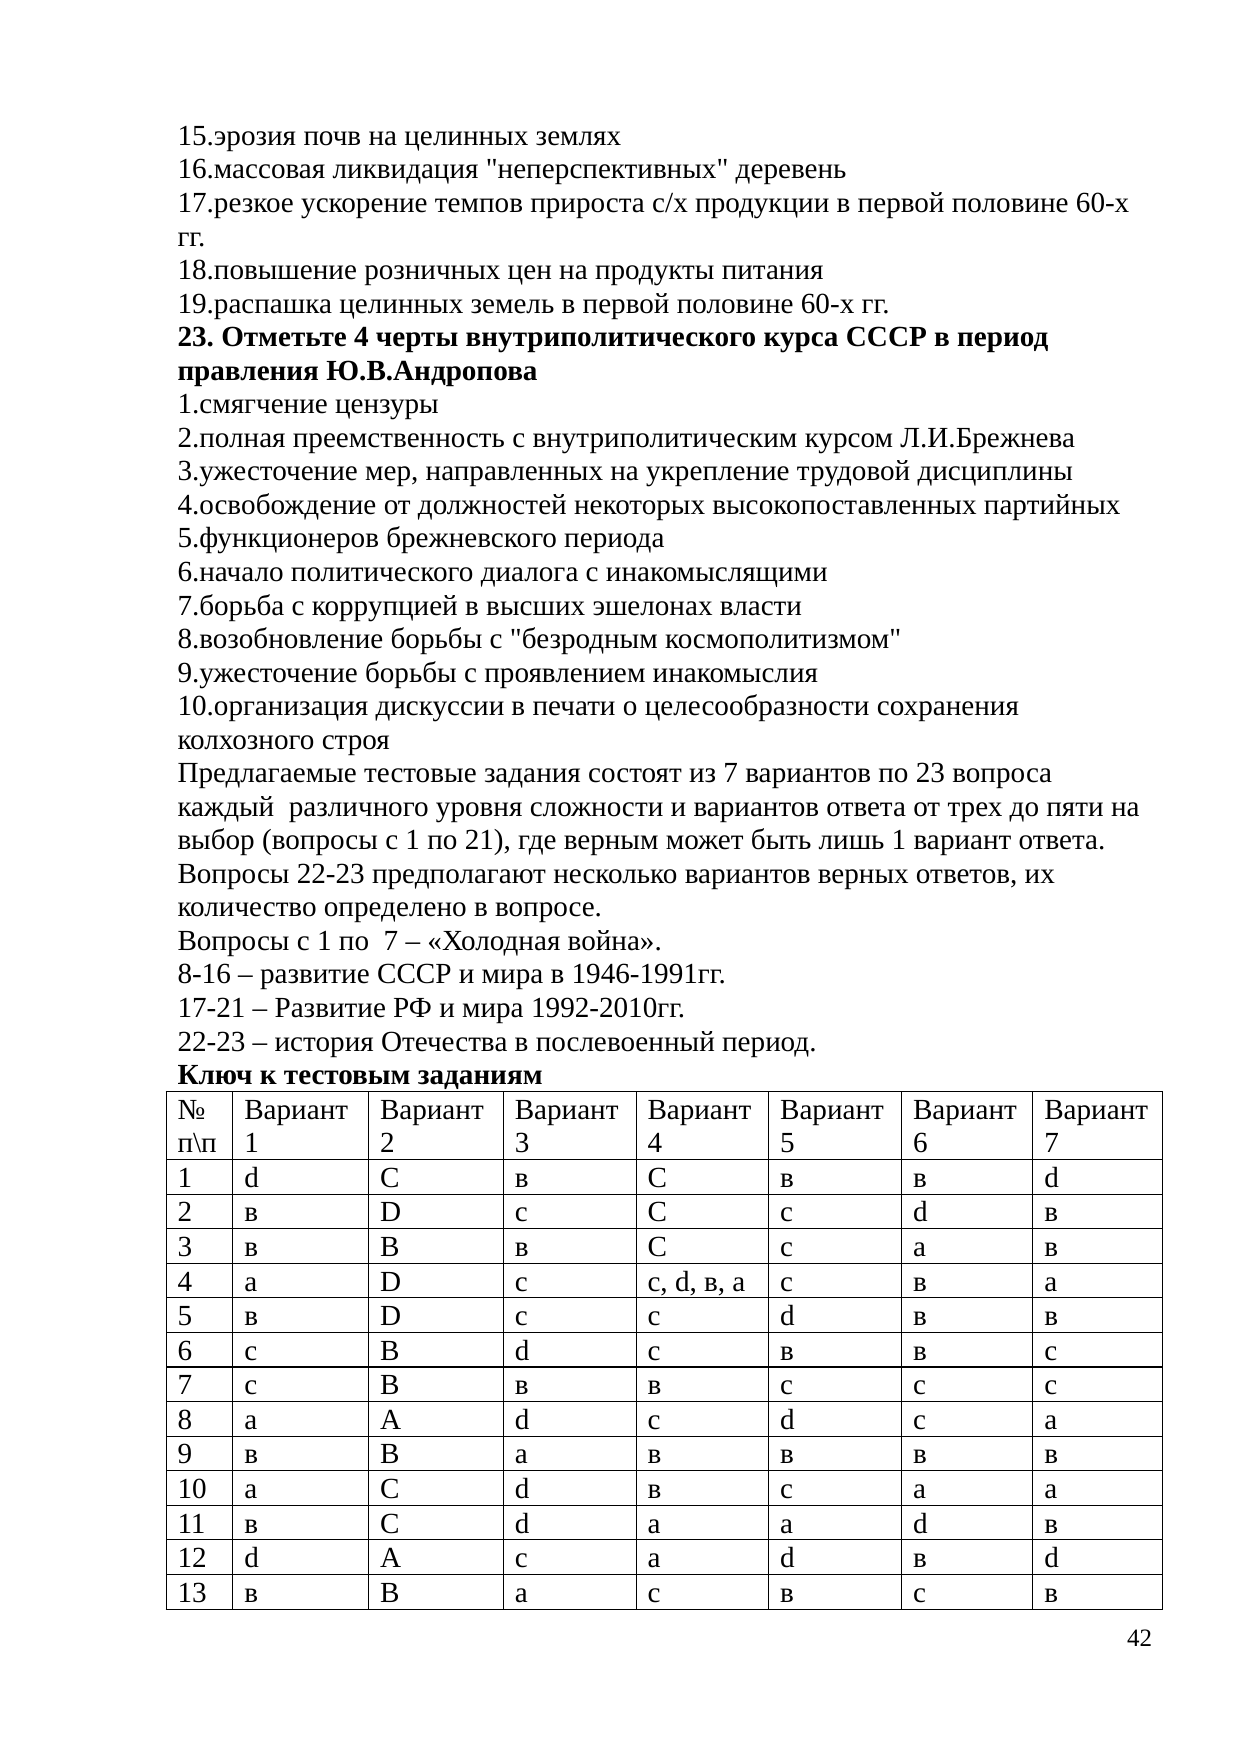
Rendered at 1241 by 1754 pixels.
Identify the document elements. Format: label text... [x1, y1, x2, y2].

table_cell c [769, 1471, 901, 1505]
table_cell c [902, 1575, 1032, 1608]
table_cell d [902, 1195, 1032, 1228]
table_cell C [369, 1471, 503, 1505]
table_cell в [1033, 1506, 1162, 1539]
table_cell а [1033, 1471, 1162, 1505]
table_cell d [1033, 1160, 1162, 1193]
table_cell 4 [167, 1264, 232, 1297]
table_cell d [504, 1402, 636, 1436]
table_header Вариант 4 [637, 1092, 768, 1159]
table_cell а [637, 1540, 768, 1574]
table_cell В [369, 1333, 503, 1366]
text 8-16 – развитие СССР и мира в 1946-1991гг. [177, 957, 1152, 990]
table_cell В [369, 1368, 503, 1401]
table_cell а [1033, 1264, 1162, 1297]
table_cell d [504, 1333, 636, 1366]
table_cell в [769, 1160, 901, 1193]
table_cell в [769, 1437, 901, 1470]
table_cell а [902, 1229, 1032, 1263]
table_cell 1 [167, 1160, 232, 1193]
table_cell c [637, 1575, 768, 1608]
table_cell в [504, 1160, 636, 1193]
table_cell в [233, 1437, 368, 1470]
text Вопросы 22-23 предполагают несколько вариантов верных ответов, их количество определено в вопросе. [177, 856, 1152, 923]
table_cell d [1033, 1540, 1162, 1574]
table_cell в [233, 1575, 368, 1608]
table_cell а [233, 1264, 368, 1297]
table_cell C [637, 1229, 768, 1263]
table_header Вариант 5 [769, 1092, 901, 1159]
table_cell c [637, 1402, 768, 1436]
table_cell в [504, 1368, 636, 1401]
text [177, 118, 1152, 319]
table_cell в [233, 1298, 368, 1332]
table_cell C [637, 1195, 768, 1228]
table_cell C [369, 1506, 503, 1539]
table_cell в [902, 1160, 1032, 1193]
table_cell а [902, 1471, 1032, 1505]
text 23. Отметьте 4 черты внутриполитического курса СССР в период правления Ю.В.Андропова [177, 319, 1152, 386]
table_cell А [369, 1540, 503, 1574]
table_cell 12 [167, 1540, 232, 1574]
table_cell d [504, 1506, 636, 1539]
table_cell 9 [167, 1437, 232, 1470]
table_cell в [902, 1333, 1032, 1366]
table_cell D [369, 1298, 503, 1332]
table_cell D [369, 1264, 503, 1297]
table_cell d [769, 1402, 901, 1436]
text 22-23 – история Отечества в послевоенный период. [177, 1024, 1152, 1057]
table_cell в [1033, 1229, 1162, 1263]
table_cell 2 [167, 1195, 232, 1228]
table_cell 5 [167, 1298, 232, 1332]
table_header Вариант 1 [233, 1092, 368, 1159]
text Вопросы с 1 по 7 – «Холодная война». [177, 923, 1152, 957]
table_cell В [369, 1575, 503, 1608]
table_cell c [504, 1264, 636, 1297]
table_cell 11 [167, 1506, 232, 1539]
table_cell в [769, 1575, 901, 1608]
table_cell c, d, в, а [637, 1264, 768, 1297]
table_cell а [769, 1506, 901, 1539]
text Ключ к тестовым заданиям [177, 1057, 1152, 1091]
table_cell d [233, 1160, 368, 1193]
table_cell c [1033, 1333, 1162, 1366]
table_cell c [233, 1368, 368, 1401]
table_cell c [769, 1264, 901, 1297]
table_cell в [233, 1506, 368, 1539]
table_cell c [637, 1298, 768, 1332]
table_cell в [233, 1229, 368, 1263]
table_cell c [504, 1298, 636, 1332]
table_cell в [637, 1368, 768, 1401]
table_header Вариант 6 [902, 1092, 1032, 1159]
table_cell в [902, 1540, 1032, 1574]
table_cell В [369, 1437, 503, 1470]
table_cell C [637, 1160, 768, 1193]
table_cell c [769, 1229, 901, 1263]
table_cell d [769, 1298, 901, 1332]
table_cell c [233, 1333, 368, 1366]
table_cell 10 [167, 1471, 232, 1505]
table_cell в [233, 1195, 368, 1228]
table_cell а [637, 1506, 768, 1539]
table_cell в [504, 1229, 636, 1263]
table_cell d [902, 1506, 1032, 1539]
table_cell в [637, 1471, 768, 1505]
table_cell c [637, 1333, 768, 1366]
text 1.смягчение цензуры 2.полная преемственность с внутриполитическим курсом Л.И.Брежнева 3.ужесточение мер, направленных на укрепление трудовой дисциплины 4.освобождение от должностей некоторых высокопоставленных партийных 5.функционеров брежневского периода 6.начало политического диалога с инакомыслящими 7.борьба с коррупцией в высших эшелонах власти 8.возобновление борьбы с "безродным космополитизмом" 9.ужесточение борьбы с проявлением инакомыслия 10.организация дискуссии в печати о целесообразности сохранения колхозного строя [177, 386, 1152, 755]
table_cell в [902, 1298, 1032, 1332]
table_header Вариант 7 [1033, 1092, 1162, 1159]
table_cell В [369, 1229, 503, 1263]
table_cell в [1033, 1575, 1162, 1608]
table_cell d [233, 1540, 368, 1574]
table_header Вариант 3 [504, 1092, 636, 1159]
table_cell в [1033, 1298, 1162, 1332]
table_cell D [369, 1195, 503, 1228]
table_cell а [233, 1402, 368, 1436]
table_cell а [1033, 1402, 1162, 1436]
table_cell в [1033, 1195, 1162, 1228]
table_header Вариант 2 [369, 1092, 503, 1159]
text 17-21 – Развитие РФ и мира 1992-2010гг. [177, 990, 1152, 1024]
table_cell 6 [167, 1333, 232, 1366]
table_cell C [369, 1160, 503, 1193]
table_header № п\п [167, 1092, 232, 1159]
table_cell а [504, 1575, 636, 1608]
table_cell d [769, 1540, 901, 1574]
table_cell c [1033, 1368, 1162, 1401]
text Предлагаемые тестовые задания состоят из 7 вариантов по 23 вопроса каждый различного уровня сложности и вариантов ответа от трех до пяти на выбор (вопросы с 1 по 21), где верным может быть лишь 1 вариант ответа. [177, 755, 1152, 856]
table_cell c [902, 1402, 1032, 1436]
table_cell в [1033, 1437, 1162, 1470]
table_cell 8 [167, 1402, 232, 1436]
table_cell 13 [167, 1575, 232, 1608]
table_cell 3 [167, 1229, 232, 1263]
table_cell в [637, 1437, 768, 1470]
table_cell c [769, 1368, 901, 1401]
table_cell а [504, 1437, 636, 1470]
table_cell А [369, 1402, 503, 1436]
table_cell c [504, 1195, 636, 1228]
table_cell d [504, 1471, 636, 1505]
table_cell в [769, 1333, 901, 1366]
table_cell в [902, 1437, 1032, 1470]
table_cell а [233, 1471, 368, 1505]
table_cell c [769, 1195, 901, 1228]
table_cell в [902, 1264, 1032, 1297]
table_cell 7 [167, 1368, 232, 1401]
table_cell c [504, 1540, 636, 1574]
table_cell c [902, 1368, 1032, 1401]
